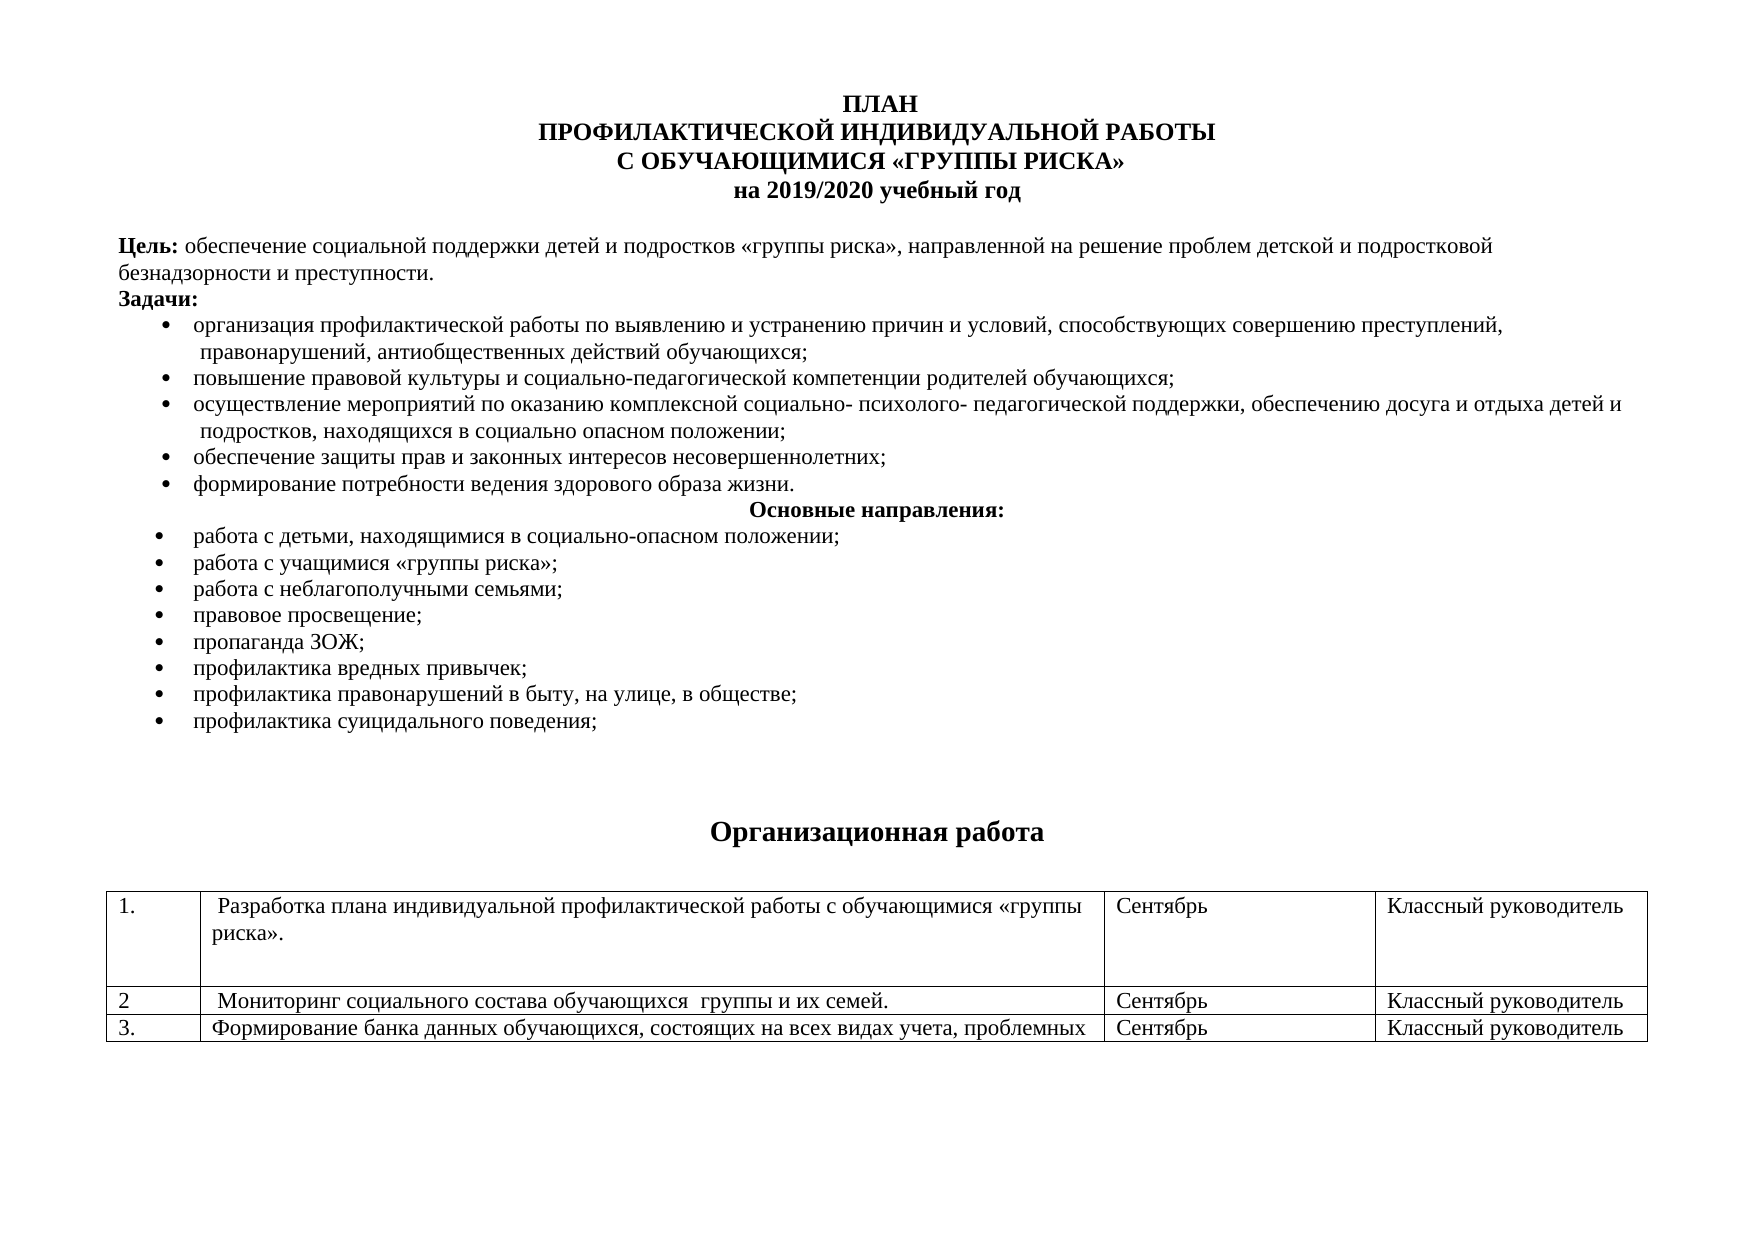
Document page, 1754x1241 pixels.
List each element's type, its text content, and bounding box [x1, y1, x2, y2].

text ПЛАН [118, 89, 1636, 117]
table_cell 2 [107, 987, 200, 1013]
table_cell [201, 1015, 1104, 1041]
list правовое просвещение; [156, 601, 1636, 628]
text Цель: обеспечение социальной поддержки детей и подростков «группы риска», направленной на решение проблем детской и подростковой безнадзорности и преступности. [118, 232, 1636, 285]
list профилактика суицидального поведения; [156, 707, 1636, 733]
table_cell Классный руководитель [1376, 987, 1647, 1013]
list организация профилактической работы по выявлению и устранению причин и условий, способствующих совершению преступлений, правонарушений, антиобщественных действий обучающихся; [162, 311, 1636, 364]
list профилактика правонарушений в быту, на улице, в обществе; [156, 680, 1636, 707]
table_cell 3. [107, 1015, 200, 1041]
table_cell Сентябрь [1105, 1015, 1375, 1041]
list работа с учащимися «группы риска»; [156, 549, 1636, 575]
list профилактика вредных привычек; [156, 654, 1636, 680]
table_cell Классный руководитель [1376, 892, 1647, 986]
list работа с детьми, находящимися в социально-опасном положении; [156, 522, 1636, 549]
list обеспечение защиты прав и законных интересов несовершеннолетних; [162, 443, 1636, 469]
text ПРОФИЛАКТИЧЕСКОЙ ИНДИВИДУАЛЬНОЙ РАБОТЫ [118, 117, 1636, 146]
text на 2019/2020 учебный год [118, 175, 1636, 204]
text С ОБУЧАЮЩИМИСЯ «ГРУППЫ РИСКА» [118, 146, 1636, 175]
table_cell Сентябрь [1105, 892, 1375, 986]
table_header Организационная работа [107, 786, 1647, 891]
list пропаганда ЗОЖ; [156, 628, 1636, 654]
list повышение правовой культуры и социально-педагогической компетенции родителей обучающихся; [162, 364, 1636, 391]
table_cell 1. [107, 892, 200, 986]
list формирование потребности ведения здорового образа жизни. [162, 469, 1636, 496]
table_cell Разработка плана индивидуальной профилактической работы с обучающимися «группы риска». [201, 892, 1104, 986]
list работа с неблагополучными семьями; [156, 575, 1636, 601]
list осуществление мероприятий по оказанию комплексной социально- психолого- педагогической поддержки, обеспечению досуга и отдыха детей и подростков, находящихся в социально опасном положении; [162, 391, 1636, 443]
text Основные направления: [118, 496, 1636, 522]
table_cell Сентябрь [1105, 987, 1375, 1013]
text Задачи: [118, 285, 1636, 311]
table_cell Мониторинг социального состава обучающихся группы и их семей. [201, 987, 1104, 1013]
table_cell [1376, 1015, 1647, 1041]
